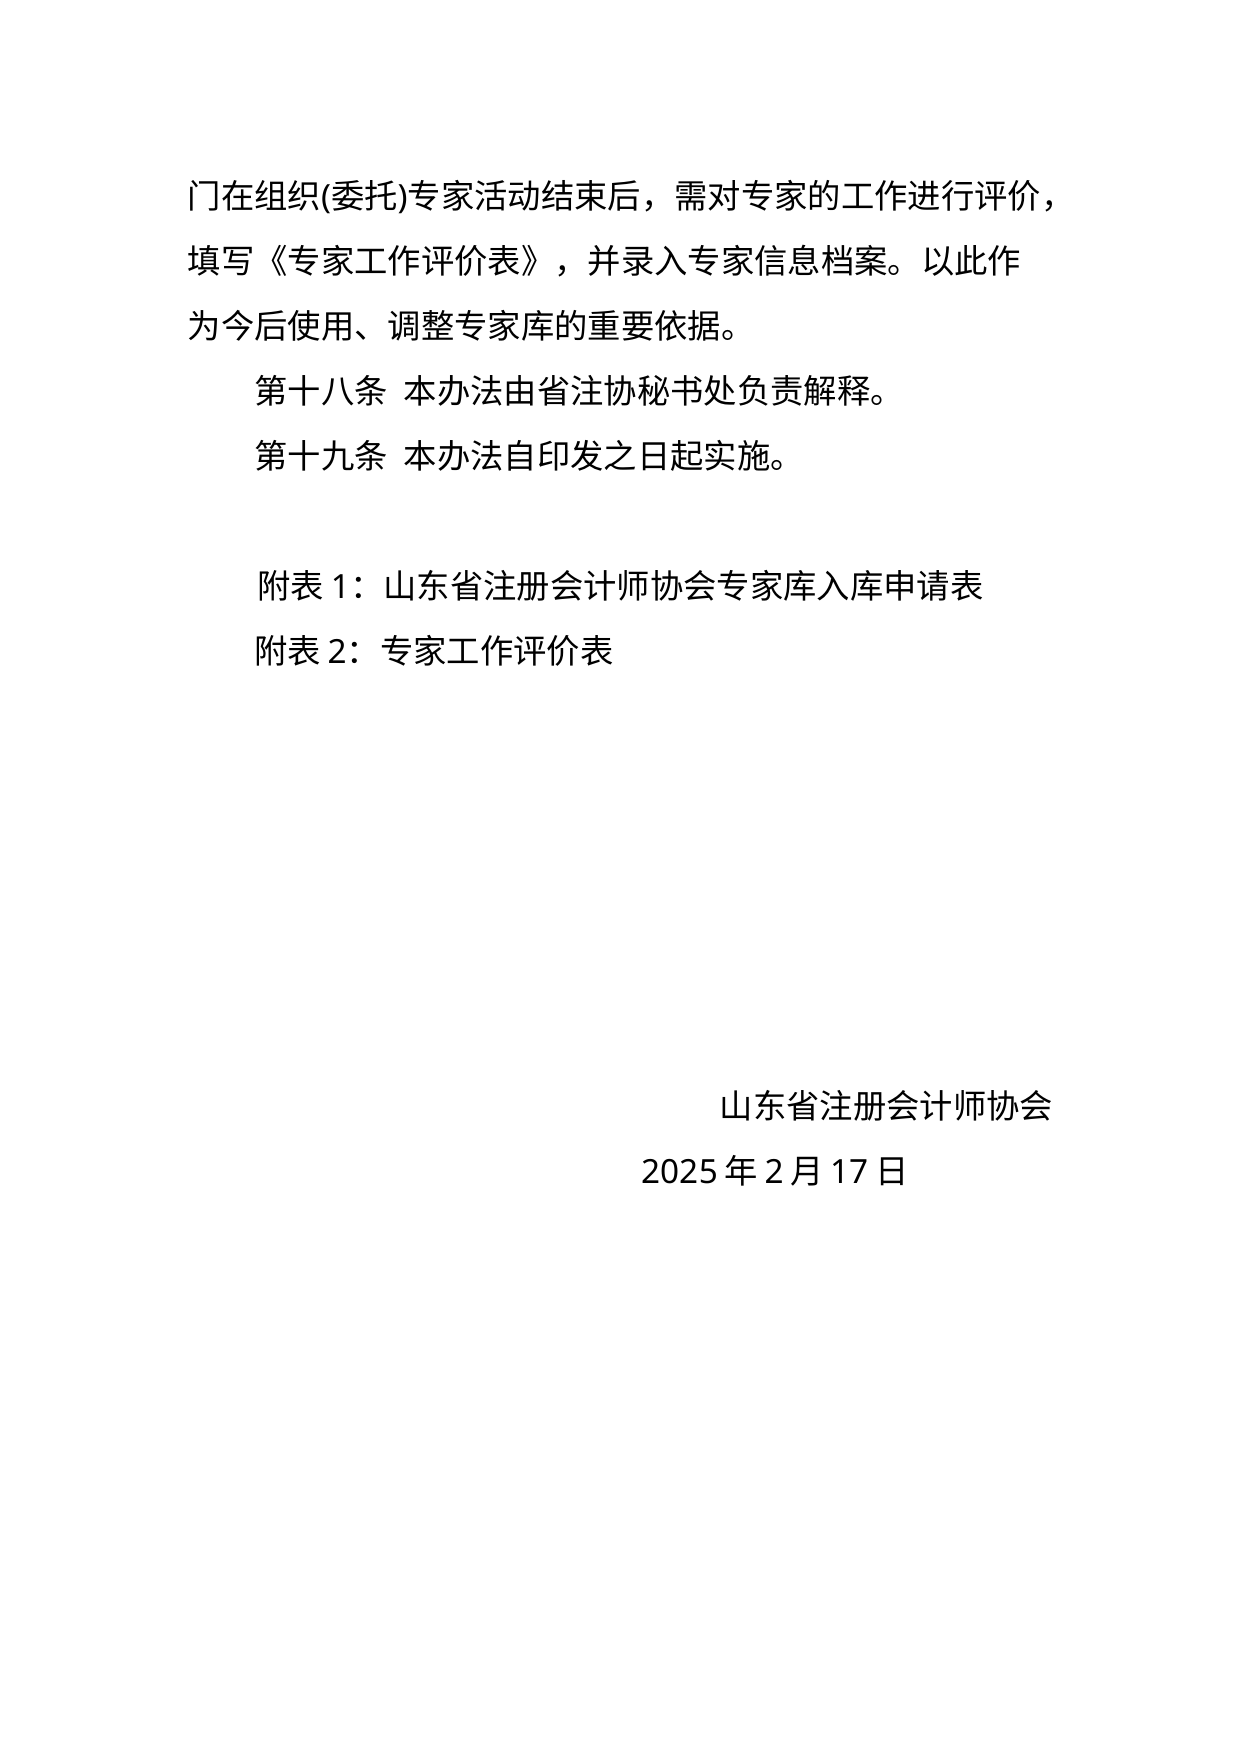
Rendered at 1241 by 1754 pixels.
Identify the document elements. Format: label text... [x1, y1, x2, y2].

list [187, 162, 1053, 357]
list 本办法由省注协秘书处负责解释。 [187, 357, 1053, 422]
list 本办法自印发之日起实施。 [187, 422, 1053, 487]
text 附表2：专家工作评价表 [187, 617, 1053, 682]
text 附表1：山东省注册会计师协会专家库入库申请表 [187, 552, 1053, 617]
text 山东省注册会计师协会 [187, 1072, 1053, 1137]
text 2025年2月17日 [187, 1137, 1053, 1202]
